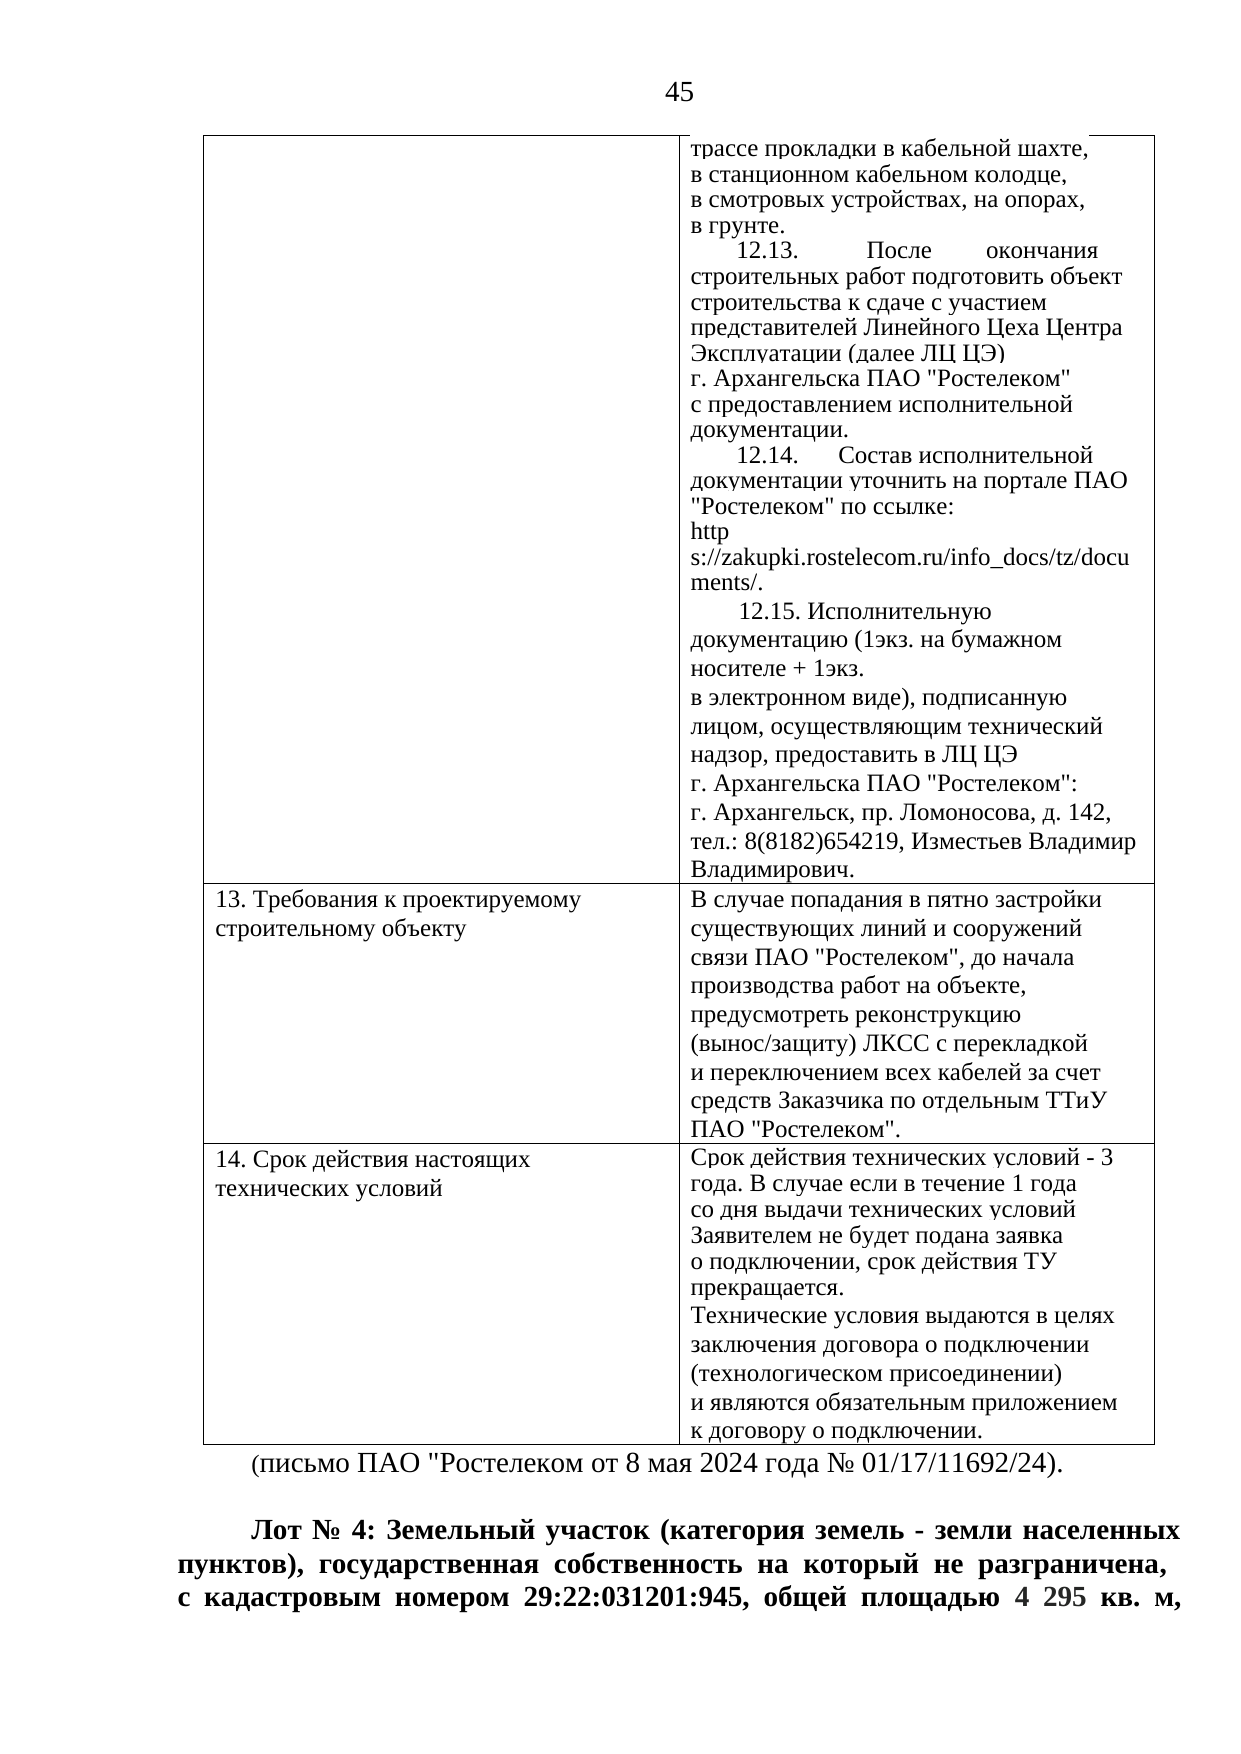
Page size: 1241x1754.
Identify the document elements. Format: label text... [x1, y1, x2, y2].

table_cell 14. Срок действия настоящих технических условий [204, 1144, 679, 1444]
text (письмо ПАО "Ростелеком от 8 мая 2024 года № 01/17/11692/24). [177, 1445, 1181, 1479]
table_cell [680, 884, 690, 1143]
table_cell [680, 136, 1154, 883]
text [177, 1512, 1181, 1613]
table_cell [204, 136, 679, 883]
table_cell Срок действия технических условий - 3 года. В случае если в течение 1 года со дня выдачи технических условий Заявителем не будет подана заявка о подключении, срок действия ТУ прекращается. Технические условия выдаются в целях заключения договора о подключении (технологическом присоединении) и являются обязательным приложением к договору о подключении. [844, 1144, 1154, 1444]
table_cell В случае попадания в пятно застройки существующих линий и сооружений связи ПАО "Ростелеком", до начала производства работ на объекте, предусмотреть реконструкцию (вынос/защиту) ЛКСС с перекладкой и переключением всех кабелей за счет средств Заказчика по отдельным ТТиУ ПАО "Ростелеком". [901, 884, 1154, 1143]
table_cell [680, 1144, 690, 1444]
table_cell 13. Требования к проектируемому строительному объекту [204, 884, 679, 1143]
